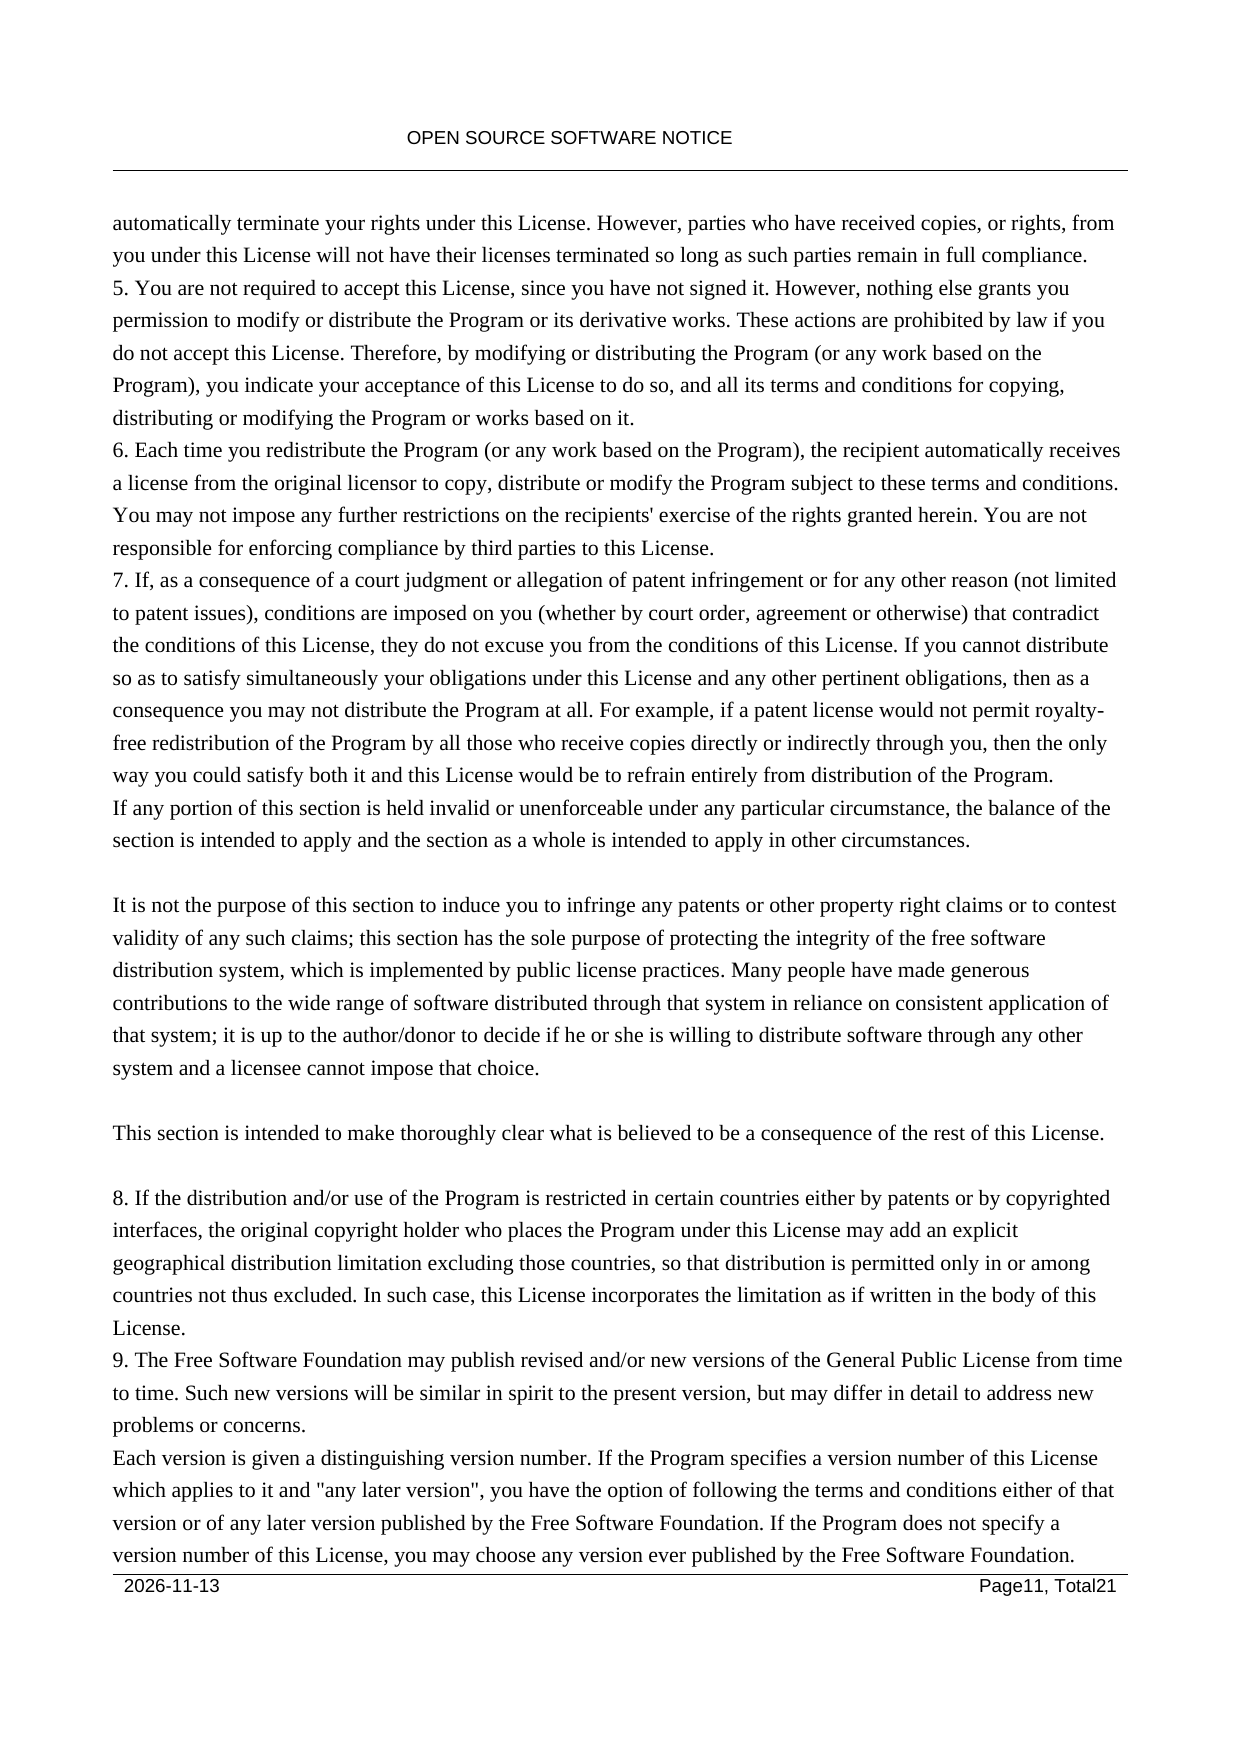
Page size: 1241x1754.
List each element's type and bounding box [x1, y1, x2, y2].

text [112, 206, 1128, 1571]
